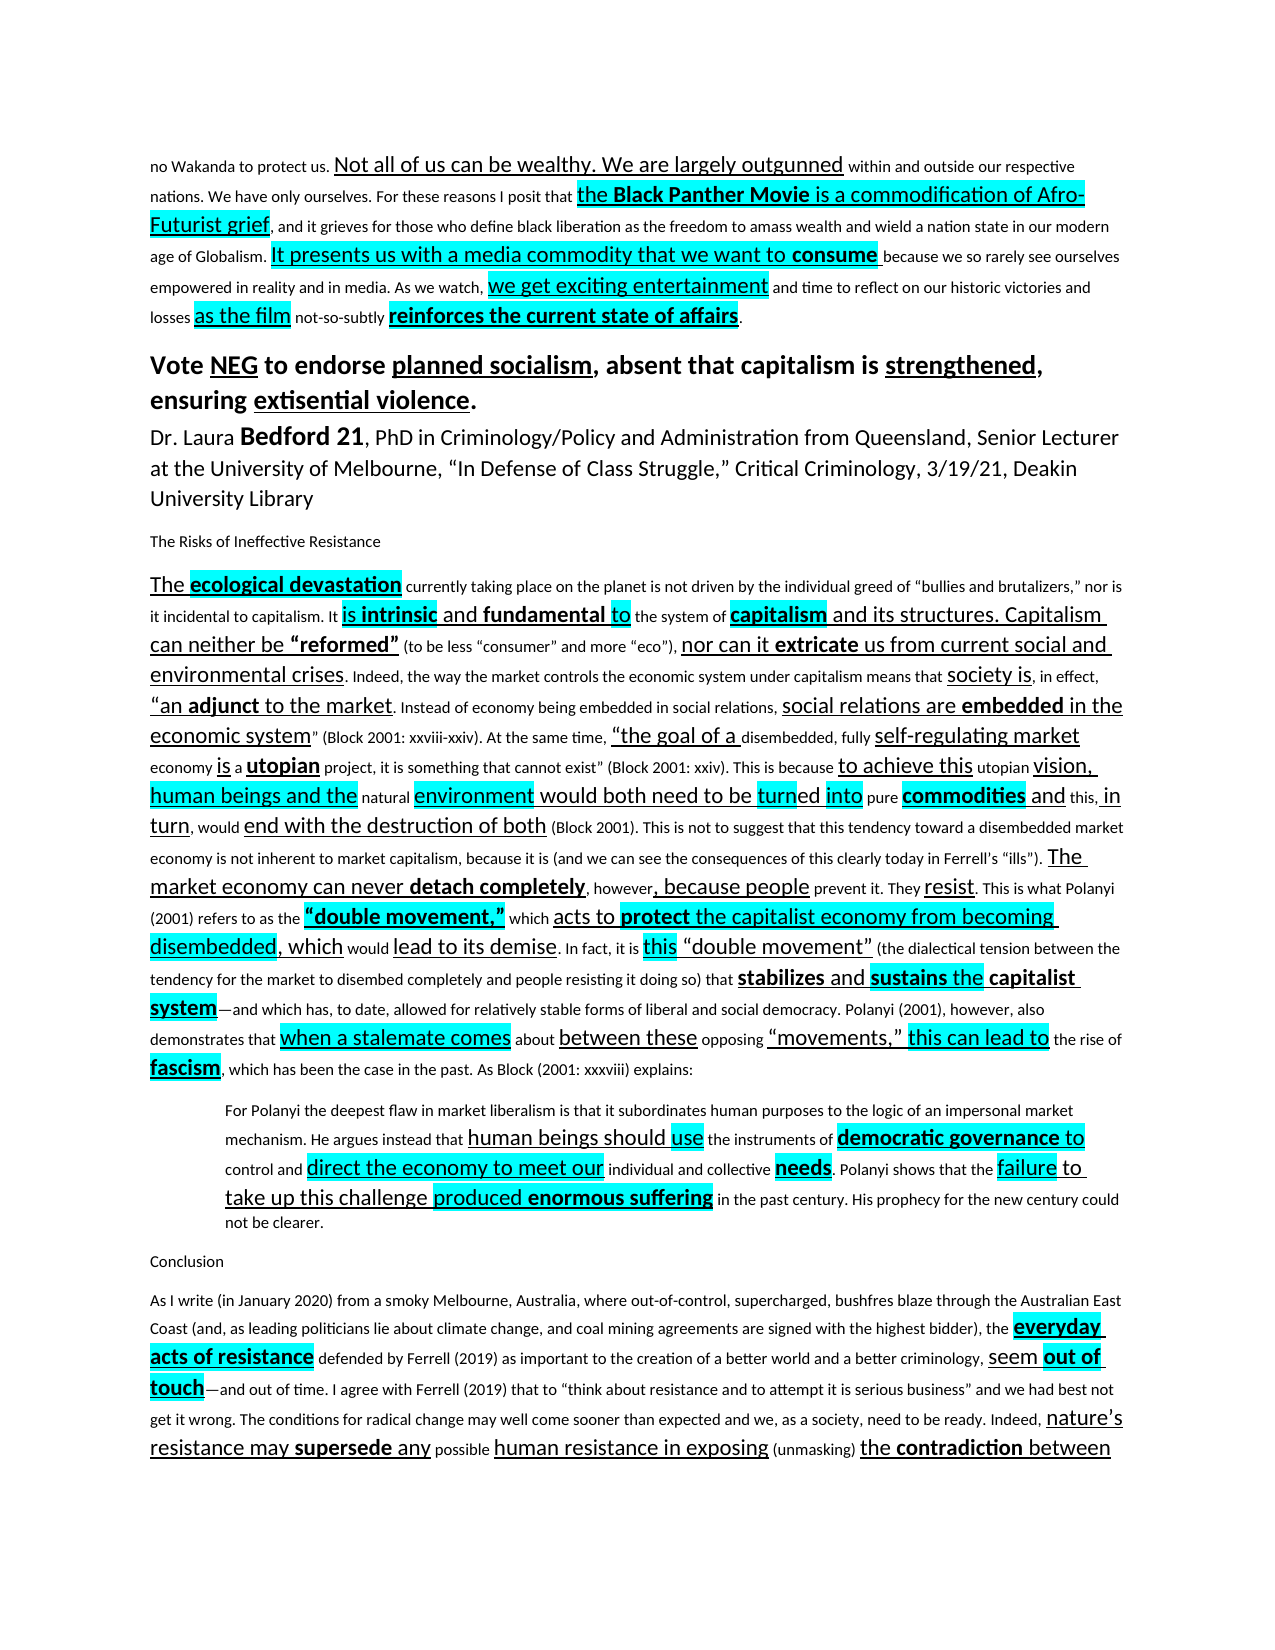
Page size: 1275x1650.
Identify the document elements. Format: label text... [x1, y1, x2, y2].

text The ecological devastation currently taking place on the planet is not driven by the individual greed of “bullies and brutalizers,” nor is it incidental to capitalism. It is intrinsic and fundamental to the system of capitalism and its structures. Capitalism can neither be “reformed” (to be less “consumer” and more “eco”), nor can it extricate us from current social and environmental crises. Indeed, the way the market controls the economic system under capitalism means that society is, in effect, “an adjunct to the market. Instead of economy being embedded in social relations, social relations are embedded in the economic system” (Block 2001: xxviii-xxiv). At the same time, “the goal of a disembedded, fully self-regulating market economy is a utopian project, it is something that cannot exist” (Block 2001: xxiv). This is because to achieve this utopian vision, human beings and the natural environment would both need to be turned into pure commodities and this, in turn, would end with the destruction of both (Block 2001). This is not to suggest that this tendency toward a disembedded market economy is not inherent to market capitalism, because it is (and we can see the consequences of this clearly today in Ferrell’s “ills”). The market economy can never detach completely, however, because people prevent it. They resist. This is what Polanyi (2001) refers to as the “double movement,” which acts to protect the capitalist economy from becoming disembedded, which would lead to its demise. In fact, it is this “double movement” (the dialectical tension between the tendency for the market to disembed completely and people resisting it doing so) that stabilizes and sustains the capitalist system—and which has, to date, allowed for relatively stable forms of liberal and social democracy. Polanyi (2001), however, also demonstrates that when a stalemate comes about between these opposing “movements,” this can lead to the rise of fascism, which has been the case in the past. As Block (2001: xxxviii) explains: [150, 570, 1125, 1081]
text Conclusion [150, 1251, 1125, 1272]
text Dr. Laura Bedford 21, PhD in Criminology/Policy and Administration from Queensland, Senior Lecturer at the University of Melbourne, “In Defense of Class Struggle,” Critical Criminology, 3/19/21, Deakin University Library [150, 419, 1125, 513]
subtitle Vote NEG to endorse planned socialism, absent that capitalism is strengthened, ensuring extisential violence. [150, 348, 1125, 417]
text For Polanyi the deepest flaw in market liberalism is that it subordinates human purposes to the logic of an impersonal market mechanism. He argues instead that human beings should use the instruments of democratic governance to control and direct the economy to meet our individual and collective needs. Polanyi shows that the failure to take up this challenge produced enormous suffering in the past century. His prophecy for the new century could not be clearer. [225, 1100, 1125, 1233]
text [150, 1290, 1125, 1461]
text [150, 150, 1125, 329]
text The Risks of Ineffective Resistance [150, 531, 1125, 552]
